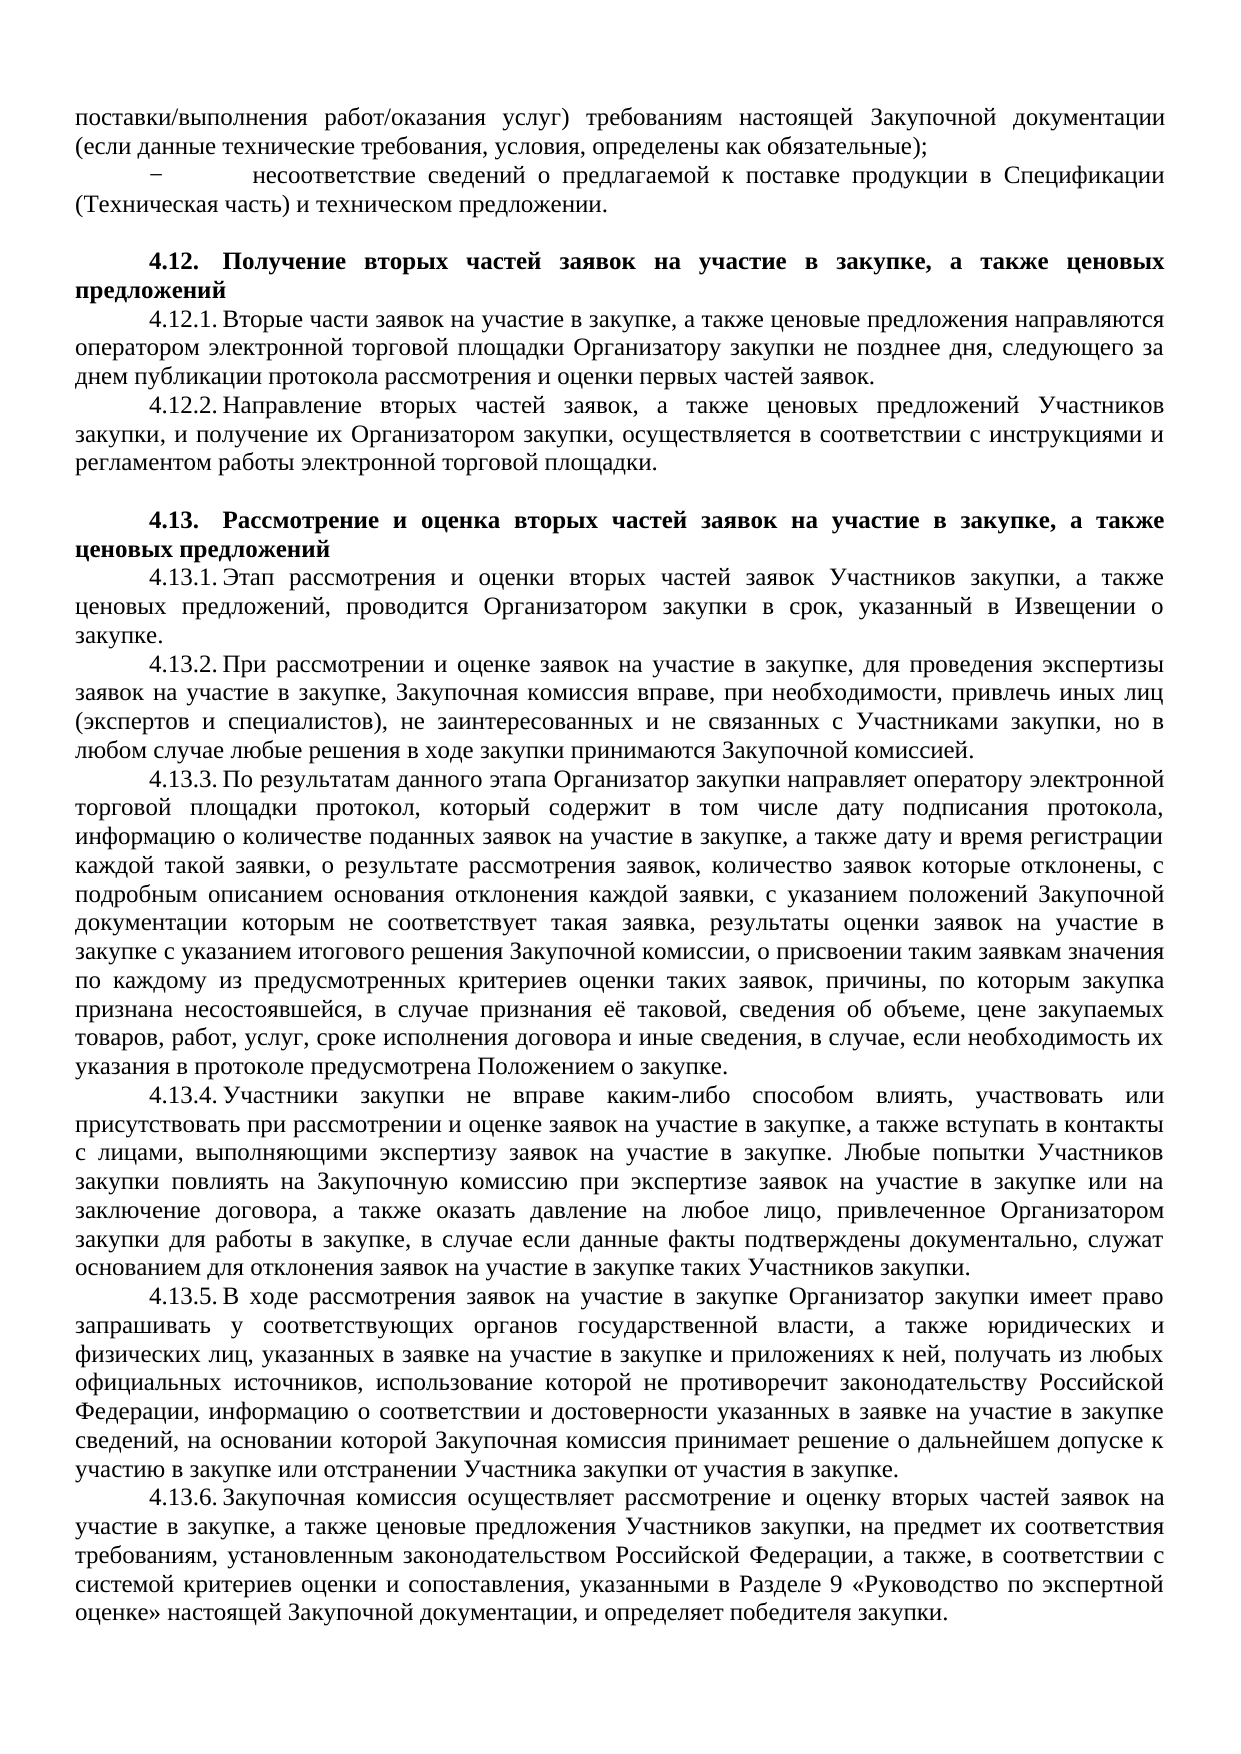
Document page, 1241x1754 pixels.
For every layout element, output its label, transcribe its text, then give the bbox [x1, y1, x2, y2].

list При рассмотрении и оценке заявок на участие в закупке, для проведения экспертизы заявок на участие в закупке, Закупочная комиссия вправе, при необходимости, привлечь иных лиц (экспертов и специалистов), не заинтересованных и не связанных с Участниками закупки, но в любом случае любые решения в ходе закупки принимаются Закупочной комиссией. [75, 649, 1165, 764]
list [75, 102, 1165, 160]
list Вторые части заявок на участие в закупке, а также ценовые предложения направляются оператором электронной торговой площадки Организатору закупки не позднее дня, следующего за днем публикации протокола рассмотрения и оценки первых частей заявок. [75, 304, 1165, 390]
list Этап рассмотрения и оценки вторых частей заявок Участников закупки, а также ценовых предложений, проводится Организатором закупки в срок, указанный в Извещении о закупке. [75, 562, 1165, 649]
list несоответствие сведений о предлагаемой к поставке продукции в Спецификации (Техническая часть) и техническом предложении. [75, 160, 1165, 217]
list Участники закупки не вправе каким-либо способом влиять, участвовать или присутствовать при рассмотрении и оценке заявок на участие в закупке, а также вступать в контакты с лицами, выполняющими экспертизу заявок на участие в закупке. Любые попытки Участников закупки повлиять на Закупочную комиссию при экспертизе заявок на участие в закупке или на заключение договора, а также оказать давление на любое лицо, привлеченное Организатором закупки для работы в закупке, в случае если данные факты подтверждены документально, служат основанием для отклонения заявок на участие в закупке таких Участников закупки. [75, 1080, 1165, 1281]
list Закупочная комиссия осуществляет рассмотрение и оценку вторых частей заявок на участие в закупке, а также ценовые предложения Участников закупки, на предмет их соответствия требованиям, установленным законодательством Российской Федерации, а также, в соответствии с системой критериев оценки и сопоставления, указанными в Разделе 9 «Руководство по экспертной оценке» настоящей Закупочной документации, и определяет победителя закупки. [75, 1482, 1165, 1626]
list Направление вторых частей заявок, а также ценовых предложений Участников закупки, и получение их Организатором закупки, осуществляется в соответствии с инструкциями и регламентом работы электронной торговой площадки. [75, 390, 1165, 476]
list Получение вторых частей заявок на участие в закупке, а также ценовых предложений [75, 246, 1165, 304]
list По результатам данного этапа Организатор закупки направляет оператору электронной торговой площадки протокол, который содержит в том числе дату подписания протокола, информацию о количестве поданных заявок на участие в закупке, а также дату и время регистрации каждой такой заявки, о результате рассмотрения заявок, количество заявок которые отклонены, с подробным описанием основания отклонения каждой заявки, с указанием положений Закупочной документации которым не соответствует такая заявка, результаты оценки заявок на участие в закупке с указанием итогового решения Закупочной комиссии, о присвоении таким заявкам значения по каждому из предусмотренных критериев оценки таких заявок, причины, по которым закупка признана несостоявшейся, в случае признания её таковой, сведения об объеме, цене закупаемых товаров, работ, услуг, сроке исполнения договора и иные сведения, в случае, если необходимость их указания в протоколе предусмотрена Положением о закупке. [75, 764, 1165, 1080]
list В ходе рассмотрения заявок на участие в закупке Организатор закупки имеет право запрашивать у соответствующих органов государственной власти, а также юридических и физических лиц, указанных в заявке на участие в закупке и приложениях к ней, получать из любых официальных источников, использование которой не противоречит законодательству Российской Федерации, информацию о соответствии и достоверности указанных в заявке на участие в закупке сведений, на основании которой Закупочная комиссия принимает решение о дальнейшем допуске к участию в закупке или отстранении Участника закупки от участия в закупке. [75, 1281, 1165, 1482]
list Рассмотрение и оценка вторых частей заявок на участие в закупке, а также ценовых предложений [75, 505, 1165, 562]
